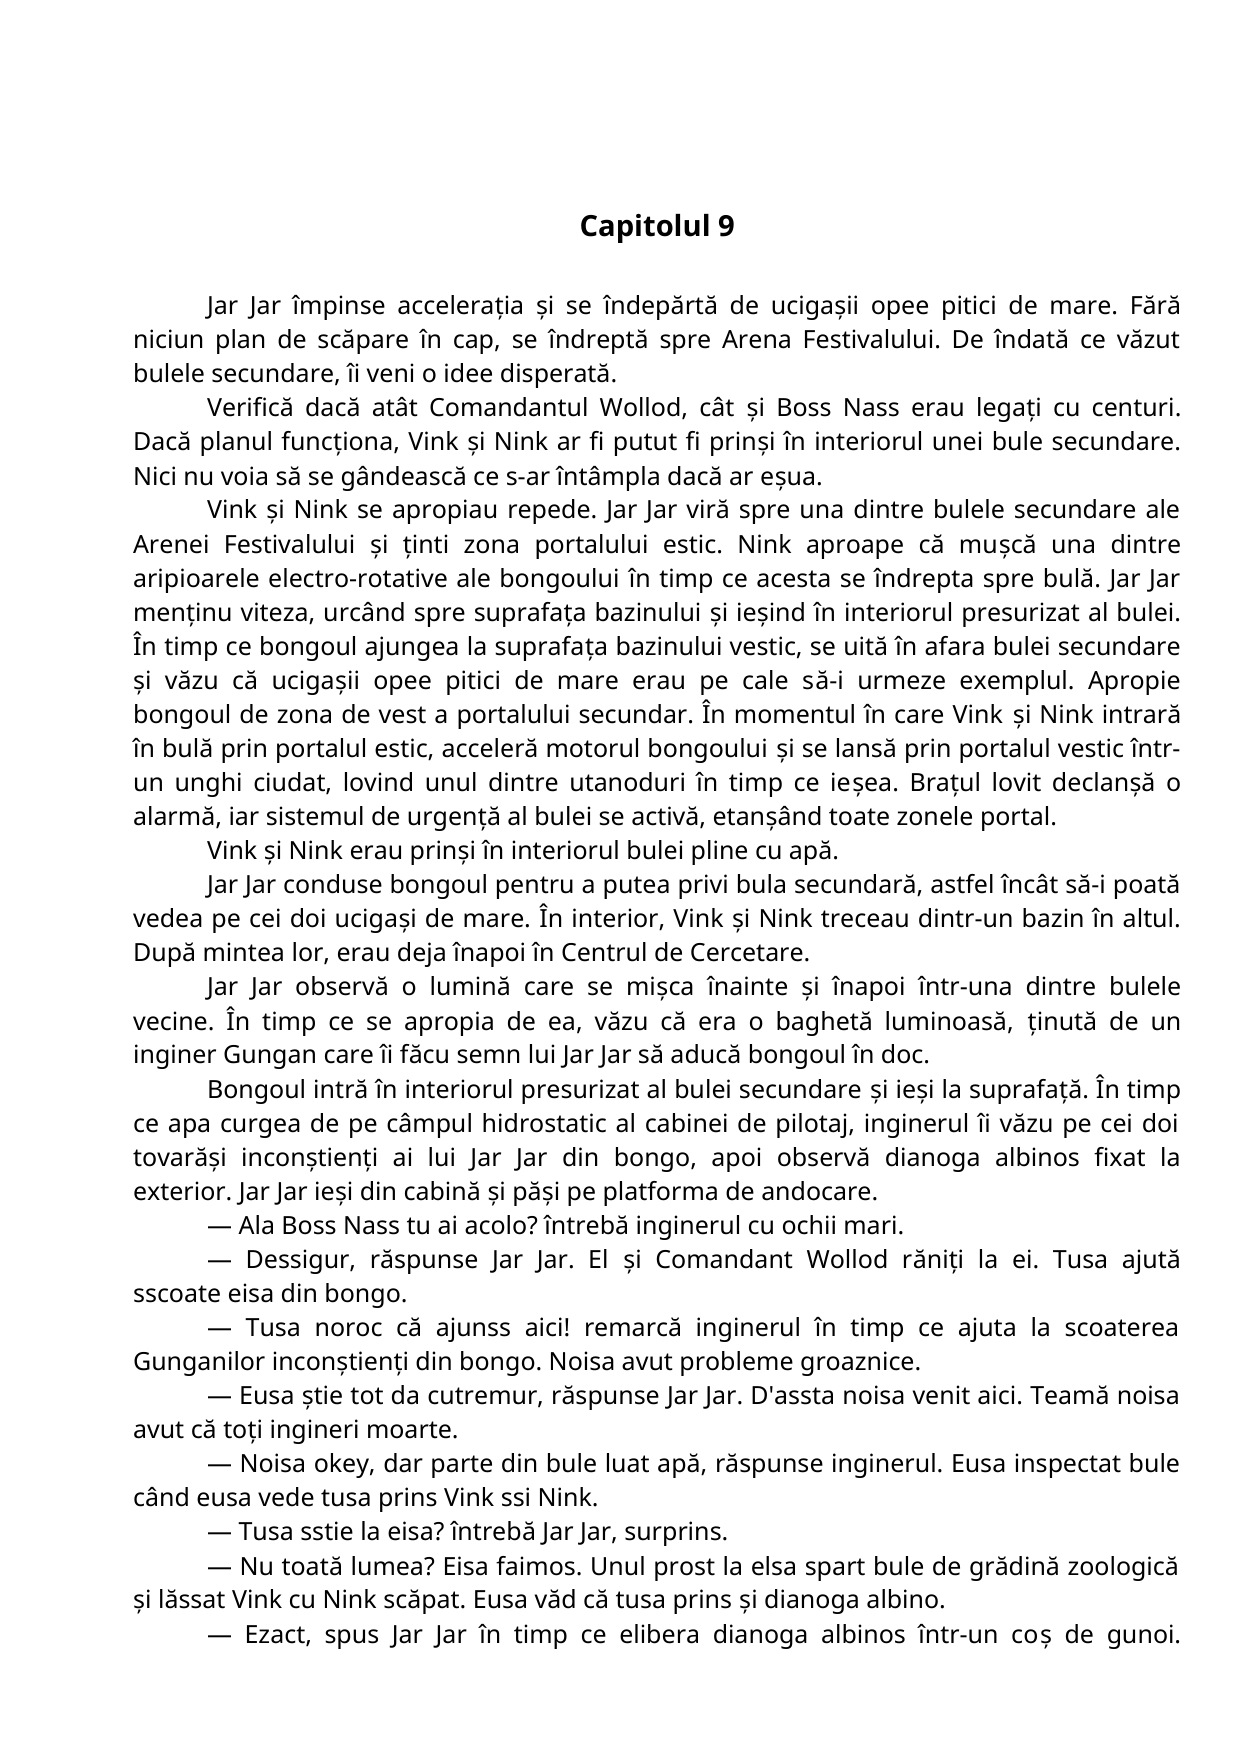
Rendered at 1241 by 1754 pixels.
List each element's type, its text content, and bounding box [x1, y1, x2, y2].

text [133, 1616, 1181, 1650]
text — Noisa okey, dar parte din bule luat apă, răspunse inginerul. Eusa inspectat bule când eusa vede tusa prins Vink ssi Nink. [133, 1446, 1181, 1514]
text — Tusa sstie la eisa? întrebă Jar Jar, surprins. [133, 1514, 1181, 1548]
text — Nu toată lumea? Eisa faimos. Unul prost la elsa spart bule de grădină zoologică şi lăssat Vink cu Nink scăpat. Eusa văd că tusa prins şi dianoga albino. [133, 1548, 1181, 1616]
text Vink şi Nink erau prinşi în interiorul bulei pline cu apă. [133, 833, 1181, 867]
text Bongoul intră în interiorul presurizat al bulei secundare şi ieşi la suprafaţă. În timp ce apa curgea de pe câmpul hidrostatic al cabinei de pilotaj, inginerul îi văzu pe cei doi tovarăşi inconştienţi ai lui Jar Jar din bongo, apoi observă dianoga albinos fixat la exterior. Jar Jar ieşi din cabină şi păşi pe platforma de andocare. [133, 1071, 1181, 1207]
text Jar Jar observă o lumină care se mişca înainte şi înapoi într-una dintre bulele vecine. În timp ce se apropia de ea, văzu că era o baghetă luminoasă, ţinută de un inginer Gungan care îi făcu semn lui Jar Jar să aducă bongoul în doc. [133, 969, 1181, 1071]
text Jar Jar conduse bongoul pentru a putea privi bula secundară, astfel încât să-i poată vedea pe cei doi ucigaşi de mare. În interior, Vink şi Nink treceau dintr-un bazin în altul. După mintea lor, erau deja înapoi în Centrul de Cercetare. [133, 867, 1181, 969]
text — Ala Boss Nass tu ai acolo? întrebă inginerul cu ochii mari. [133, 1207, 1181, 1242]
text Jar Jar împinse acceleraţia şi se îndepărtă de ucigaşii opee pitici de mare. Fără niciun plan de scăpare în cap, se îndreptă spre Arena Festivalului. De îndată ce văzut bulele secundare, îi veni o idee disperată. [133, 288, 1181, 390]
text — Tusa noroc că ajunss aici! remarcă inginerul în timp ce ajuta la scoaterea Gunganilor inconştienţi din bongo. Noisa avut probleme groaznice. [133, 1310, 1181, 1378]
text — Dessigur, răspunse Jar Jar. El şi Comandant Wollod răniţi la ei. Tusa ajută sscoate eisa din bongo. [133, 1242, 1181, 1310]
text Vink şi Nink se apropiau repede. Jar Jar viră spre una dintre bulele secundare ale Arenei Festivalului şi ţinti zona portalului estic. Nink aproape că muşcă una dintre aripioarele electro-rotative ale bongoului în timp ce acesta se îndrepta spre bulă. Jar Jar menţinu viteza, urcând spre suprafaţa bazinului şi ieşind în interiorul presurizat al bulei. În timp ce bongoul ajungea la suprafaţa bazinului vestic, se uită în afara bulei secundare şi văzu că ucigaşii opee pitici de mare erau pe cale să-i urmeze exemplul. Apropie bongoul de zona de vest a portalului secundar. În momentul în care Vink şi Nink intrară în bulă prin portalul estic, acceleră motorul bongoului şi se lansă prin portalul vestic într-un unghi ciudat, lovind unul dintre utanoduri în timp ce ieşea. Braţul lovit declanşă o alarmă, iar sistemul de urgenţă al bulei se activă, etanşând toate zonele portal. [133, 492, 1181, 833]
text Verifică dacă atât Comandantul Wollod, cât şi Boss Nass erau legaţi cu centuri. Dacă planul funcţiona, Vink şi Nink ar fi putut fi prinşi în interiorul unei bule secundare. Nici nu voia să se gândească ce s-ar întâmpla dacă ar eşua. [133, 390, 1181, 492]
subtitle Capitolul 9 [133, 205, 1181, 245]
text — Eusa ştie tot da cutremur, răspunse Jar Jar. D'assta noisa venit aici. Teamă noisa avut că toţi ingineri moarte. [133, 1378, 1181, 1446]
